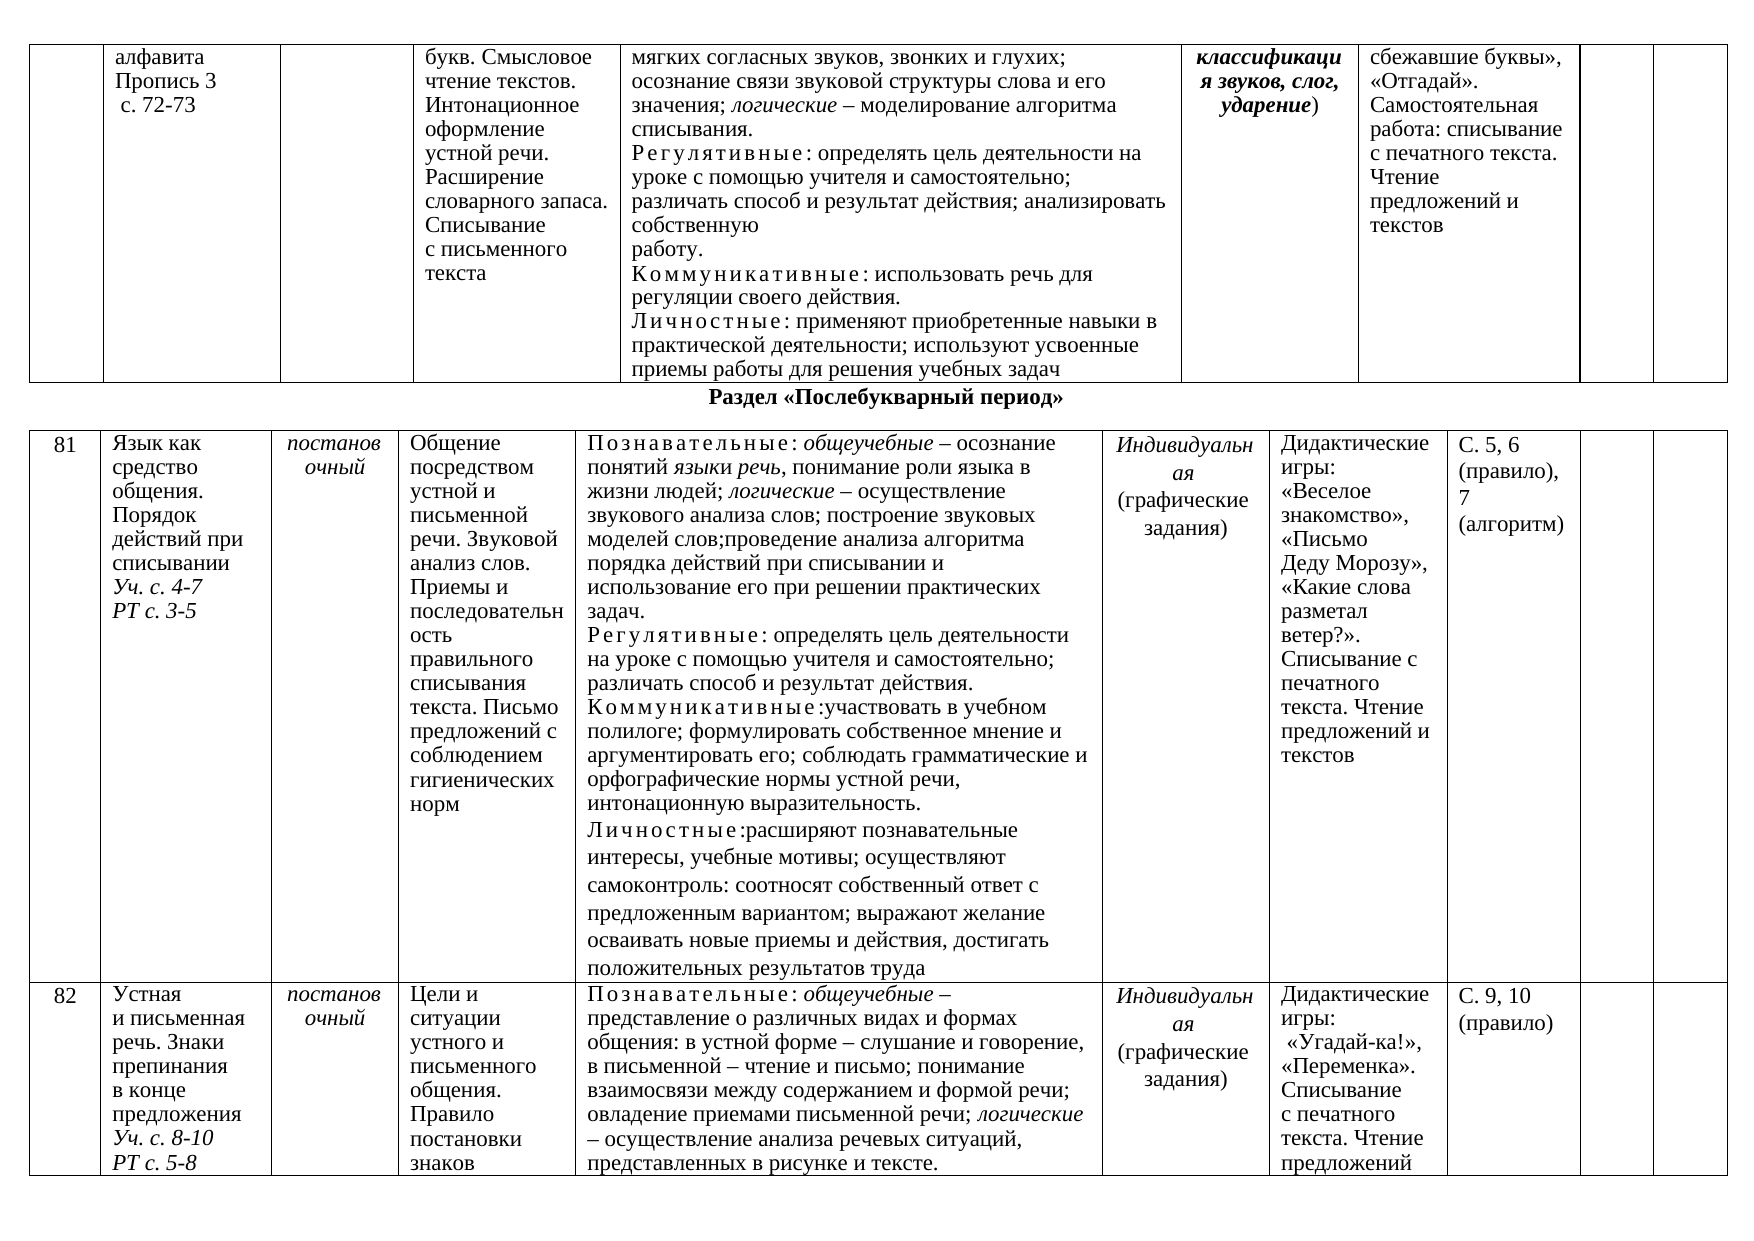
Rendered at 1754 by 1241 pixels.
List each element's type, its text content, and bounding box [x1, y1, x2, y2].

table_header [1654, 431, 1727, 982]
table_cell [281, 45, 413, 382]
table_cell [101, 983, 271, 1175]
table_header [1581, 431, 1653, 982]
table_cell 82 [30, 983, 100, 1175]
table_header С. 5, 6 (правило), 7 (алгоритм) [1448, 431, 1580, 982]
table_cell [1581, 45, 1653, 382]
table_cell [576, 983, 1102, 1175]
table_cell [1654, 983, 1727, 1175]
table_cell постановочный [272, 983, 398, 1175]
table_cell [621, 45, 1181, 382]
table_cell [1270, 983, 1447, 1175]
table_header Дидактические игры: «Веселое знакомство», «Письмо Деду Морозу», «Какие слова разметал ветер?». Списывание с печатного текста. Чтение предложений и текстов [1270, 431, 1447, 982]
table_cell [1581, 983, 1653, 1175]
table_header Язык как средство общения. Порядок действий при списывании Уч. с. 4-7 РТ с. 3-5 [101, 431, 271, 982]
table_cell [104, 45, 280, 382]
text Раздел «Послебукварный период» [74, 383, 1698, 409]
table_header Познавательные: общеучебные – осознание понятий языки речь, понимание роли языка в жизни людей; логические – осуществление звукового анализа слов; построение звуковых моделей слов;проведение анализа алгоритма порядка действий при списывании и использование его при решении практических задач. Регулятивные: определять цель деятельности на уроке с помощью учителя и самостоятельно; различать способ и результат действия. Коммуникативные:участвовать в учебном полилоге; формулировать собственное мнение и аргументировать его; соблюдать грамматические и орфографические нормы устной речи, интонационную выразительность. Личностные:расширяют познавательные интересы, учебные мотивы; осуществляют самоконтроль: соотносят собственный ответ с предложенным вариантом; выражают желание осваивать новые приемы и действия, достигать положительных результатов труда [576, 431, 1102, 982]
table_cell С. 9, 10 (правило) [1448, 983, 1580, 1175]
table_header 81 [30, 431, 100, 982]
table_header Общение посредством устной и письменной речи. Звуковой анализ слов. Приемы и последовательность правильного списывания текста. Письмо предложений с соблюдением гигиенических норм [399, 431, 575, 982]
table_cell 80 [30, 45, 103, 382]
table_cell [1359, 45, 1579, 382]
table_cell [414, 45, 620, 382]
table_cell [1654, 45, 1727, 382]
table_header Индивидуальная (графические задания) [1103, 431, 1269, 982]
table_header постановочный [272, 431, 398, 982]
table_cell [399, 983, 575, 1175]
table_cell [1103, 983, 1269, 1175]
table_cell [1182, 45, 1358, 382]
